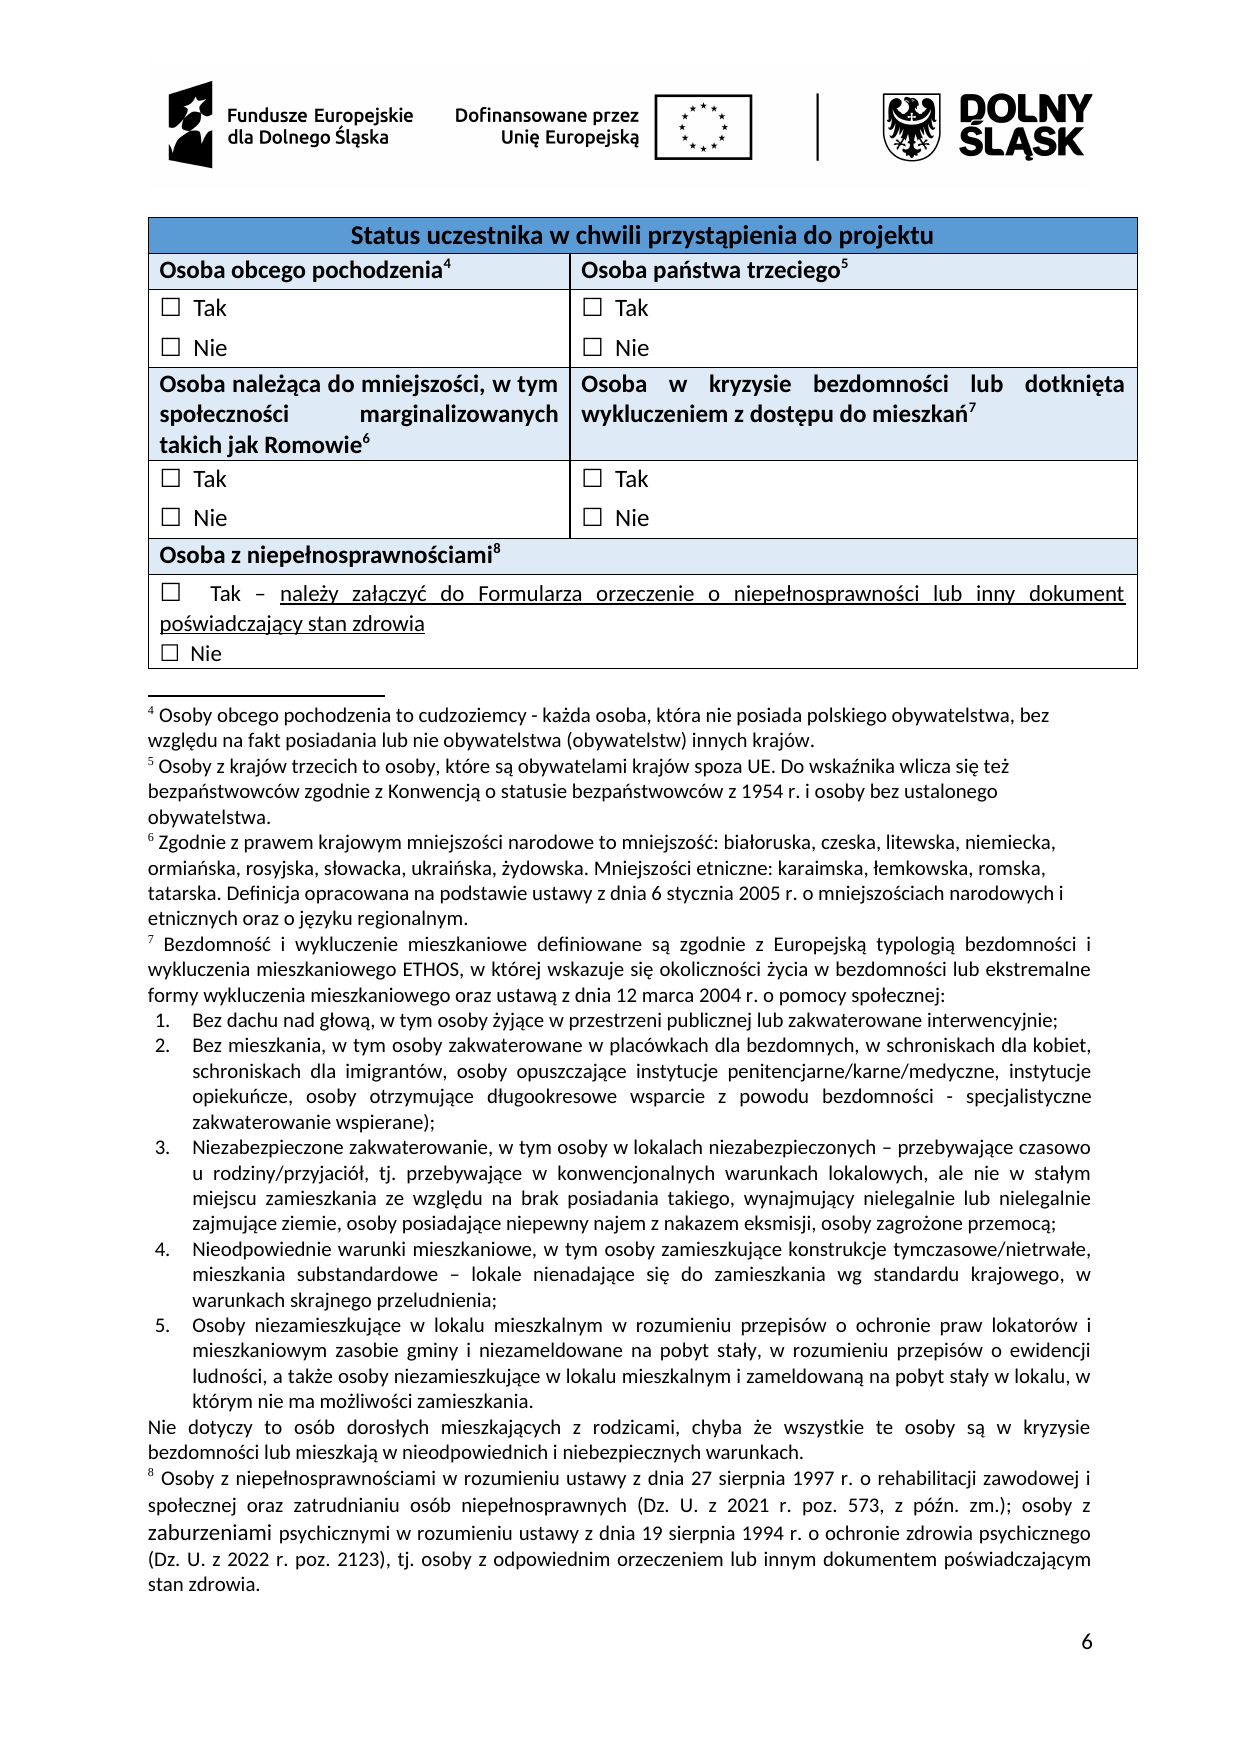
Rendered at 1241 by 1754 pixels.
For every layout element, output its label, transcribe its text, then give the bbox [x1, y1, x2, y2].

table_cell Tak Nie [571, 290, 1137, 367]
table_cell Tak – należy załączyć do Formularza orzeczenie o niepełnosprawności lub inny dokument poświadczający stan zdrowia Nie [149, 575, 1137, 668]
table_cell Osoba obcego pochodzenia [149, 254, 569, 289]
table_cell Osoba w kryzysie bezdomności lub dotknięta wykluczeniem z dostępu do mieszkań [571, 368, 1137, 460]
table_cell Tak Nie [571, 461, 1137, 538]
table_cell Osoba państwa trzeciego [571, 254, 1137, 289]
table_cell Tak Nie [149, 461, 569, 538]
table_cell Osoba należąca do mniejszości, w tym społeczności marginalizowanych takich jak Romowie [149, 368, 569, 460]
table_header Status uczestnika w chwili przystąpienia do projektu [149, 218, 1137, 253]
picture [147, 59, 1093, 190]
table_cell Osoba z niepełnosprawnościami [149, 539, 1137, 574]
table_cell Tak Nie [149, 290, 569, 367]
